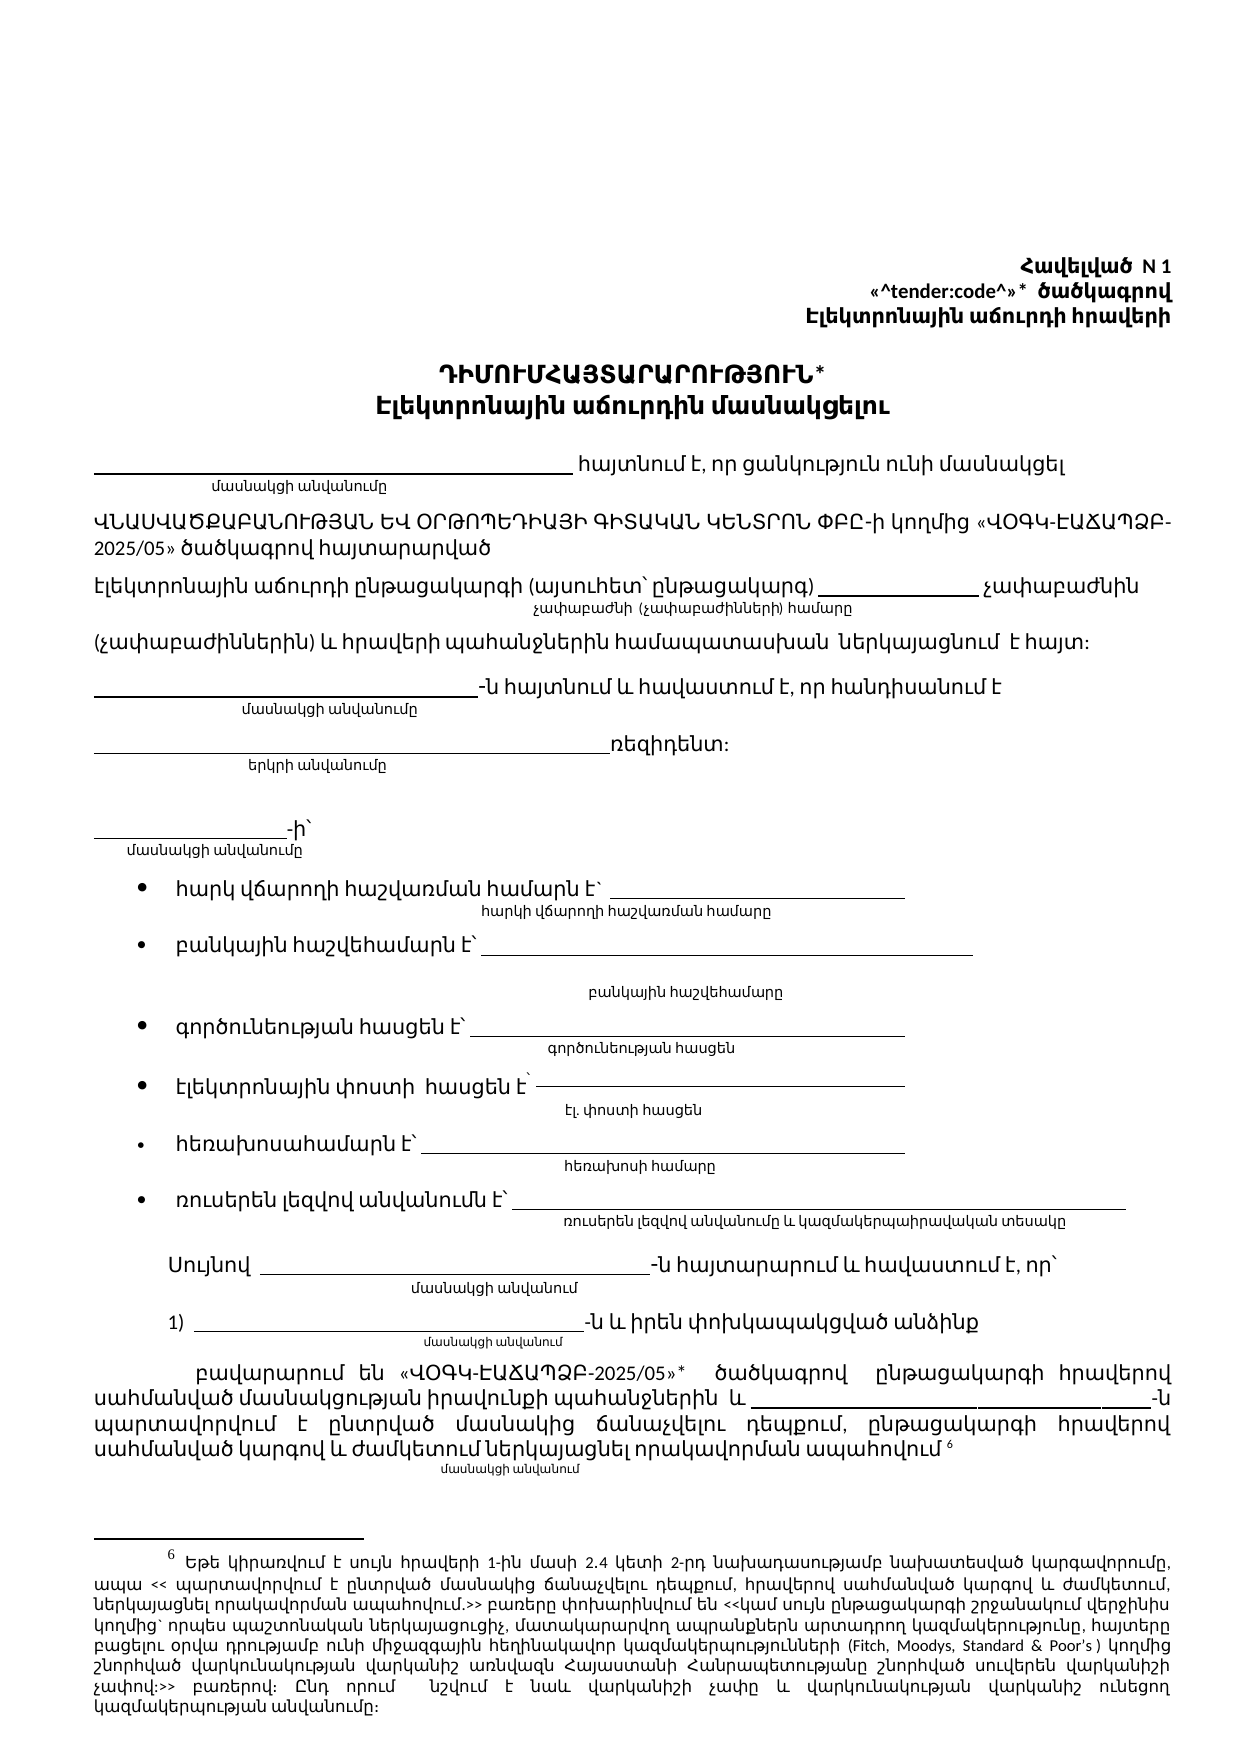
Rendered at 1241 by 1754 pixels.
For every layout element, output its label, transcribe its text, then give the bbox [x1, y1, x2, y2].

text Սույնով -ն հայտարարում և հավաստում է, որ՝ [94, 1248, 1171, 1279]
text հայտնում է, որ ցանկություն ունի մասնակցել [94, 451, 1171, 477]
text ռուսերեն լեզվով անվանումը և կազմակերպաիրավական տեսակը [94, 1213, 1171, 1243]
list գործունեության հասցեն է՝ [138, 1014, 1171, 1040]
text 1) -ն և իրեն փոխկապակցված անձինք [94, 1309, 1171, 1335]
text ՎՆԱՍՎԱԾՔԱԲԱՆՈՒԹՅԱՆ ԵՎ ՕՐԹՈՊԵԴԻԱՅԻ ԳԻՏԱԿԱՆ ԿԵՆՏՐՈՆ ՓԲԸ-ի կողմից «ՎՕԳԿ-ԷԱՃԱՊՁԲ-2025/05» ծածկագրով հայտարարված [94, 507, 1171, 561]
text հեռախոսի համարը [462, 1157, 1171, 1187]
list բանկային հաշվեհամարն է՝ [138, 933, 1171, 983]
subtitle Էլեկտրոնային աճուրդին մասնակցելու [94, 390, 1171, 421]
text հարկի վճարողի հաշվառման համարը [94, 902, 1171, 933]
text Հավելված N 1 [94, 253, 1171, 278]
text մասնակցի անվանումը [94, 841, 1171, 872]
text էլեկտրոնային աճուրդի ընթացակարգի (այսուհետ՝ ընթացակարգ) չափաբաժնին [94, 573, 1171, 599]
text մասնակցի անվանում [94, 1335, 1171, 1360]
text մասնակցի անվանում [94, 1462, 1171, 1487]
text (չափաբաժիններին) և հրավերի պահանջներին համապատասխան ներկայացնում է հայտ: [94, 629, 1171, 655]
text բանկային հաշվեհամարը [94, 983, 1171, 1014]
text «^tender:code^»* ծածկագրով [94, 278, 1171, 304]
list հարկ վճարողի հաշվառման համարն է` [138, 872, 1171, 902]
list ռուսերեն լեզվով անվանումն է՝ [138, 1187, 1171, 1213]
list էլեկտրոնային փոստի հասցեն է՝ [138, 1070, 1171, 1101]
text մասնակցի անվանումը [94, 477, 1171, 507]
text Էլեկտրոնային աճուրդի հրավերի [94, 304, 1171, 329]
text էլ. փոստի հասցեն [94, 1101, 1171, 1131]
text մասնակցի անվանում [94, 1279, 1171, 1309]
text գործունեության հասցեն [94, 1040, 1171, 1070]
text -ի՝ [94, 816, 1171, 841]
text -ն հայտնում և հավաստում է, որ հանդիսանում է [94, 670, 1171, 701]
text բավարարում են «ՎՕԳԿ-ԷԱՃԱՊՁԲ-2025/05»* ծածկագրով ընթացակարգի հրավերով սահմանված մասնակցության իրավունքի պահանջներին և -ն պարտավորվում է ընտրված մասնակից ճանաչվելու դեպքում, ընթացակարգի հրավերով սահմանված կարգով և ժամկետում ներկայացնել որակավորման ապահովում [94, 1360, 1171, 1462]
text չափաբաժնի (չափաբաժինների) համարը [94, 599, 1171, 629]
list հեռախոսահամարն է՝ [138, 1131, 1171, 1157]
text մասնակցի անվանումը [94, 701, 1171, 731]
text երկրի անվանումը [94, 756, 1171, 787]
text ռեզիդենտ: [94, 731, 1171, 756]
text ԴԻՄՈՒՄՀԱՅՏԱՐԱՐՈՒԹՅՈՒՆ* [94, 360, 1171, 390]
